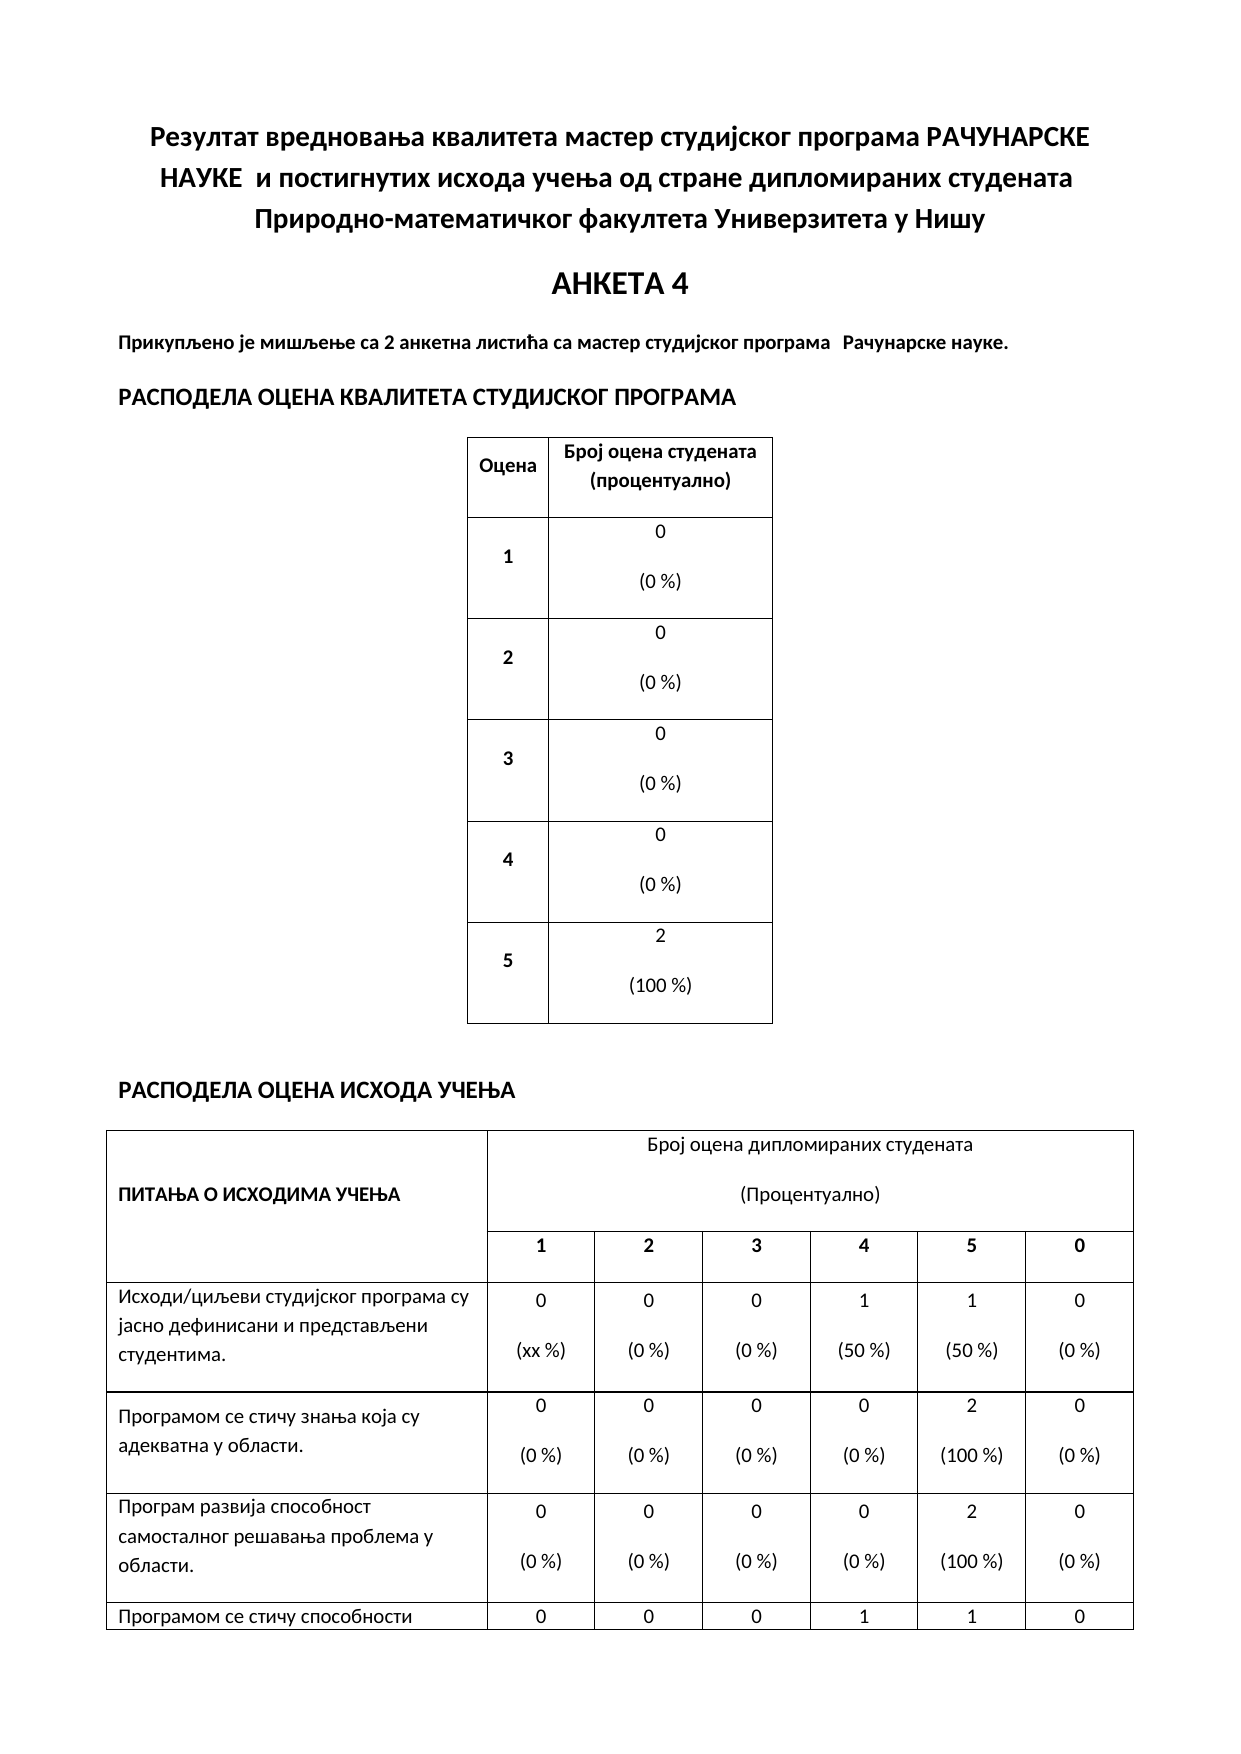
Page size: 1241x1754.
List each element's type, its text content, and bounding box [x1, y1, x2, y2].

table_cell 0 (0 %) [703, 1283, 810, 1391]
table_header Број оцена дипломираних студената (Процентуално) [488, 1131, 1133, 1231]
table_cell 0 (0 %) [595, 1603, 702, 1628]
text РАСПОДЕЛА ОЦЕНА ИСХОДА УЧЕЊА [118, 1074, 1122, 1104]
table_cell 0 (0 %) [703, 1393, 810, 1493]
table_cell 5 [918, 1232, 1025, 1282]
table_cell 0 (0 %) [595, 1494, 702, 1602]
table_cell 0 (0 %) [811, 1393, 917, 1493]
table_cell 5 [468, 923, 548, 1023]
table_cell 0 (0 %) [1026, 1283, 1133, 1391]
table_cell 0 (0 %) [811, 1494, 917, 1602]
table_cell 0 (0 %) [1026, 1603, 1133, 1628]
table_cell 1 [488, 1232, 594, 1282]
table_cell 0 (0 %) [488, 1393, 594, 1493]
text Прикупљено је мишљење са 2 анкетна листића са мастер студијског програма Рачунарске науке. [118, 329, 1122, 355]
table_cell 0 (0 %) [549, 619, 772, 719]
table_cell 0 (0 %) [595, 1393, 702, 1493]
table_cell 2 [468, 619, 548, 719]
table_cell 0 (0 %) [703, 1603, 810, 1628]
table_cell 1 (50 %) [918, 1283, 1025, 1391]
table_cell 0 (0 %) [549, 720, 772, 821]
table_cell 0 (xx %) [488, 1603, 594, 1628]
text РАСПОДЕЛА ОЦЕНА КВАЛИТЕТА СТУДИЈСКОГ ПРОГРАМА [118, 381, 1122, 411]
table_cell 0 (xx %) [488, 1283, 594, 1391]
table_cell 0 (0 %) [1026, 1494, 1133, 1602]
table_cell 2 (100 %) [918, 1494, 1025, 1602]
table_cell 2 [595, 1232, 702, 1282]
table_cell 2 (100 %) [549, 923, 772, 1023]
table_header ПИТАЊА О ИСХОДИМА УЧЕЊА [107, 1131, 487, 1282]
table_cell 2 (100 %) [918, 1393, 1025, 1493]
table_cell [107, 1603, 487, 1628]
text АНКЕТА 4 [118, 262, 1122, 302]
table_cell 1 (50 %) [811, 1603, 917, 1628]
table_header Оцена [468, 438, 548, 517]
table_cell Програмом се стичу знања која су адекватна у области. [107, 1393, 487, 1493]
table_cell 0 (0 %) [549, 518, 772, 618]
table_cell 0 (0 %) [703, 1494, 810, 1602]
table_cell 4 [811, 1232, 917, 1282]
table_header Број оцена студената (процентуално) [549, 438, 772, 517]
table_cell 0 (0 %) [1026, 1393, 1133, 1493]
table_cell Програм развија способност самосталног решавања проблема у области. [107, 1494, 487, 1602]
table_cell Исходи/циљеви студијског програма су јасно дефинисани и представљени студентима. [107, 1283, 487, 1391]
table_cell 0 (0 %) [595, 1283, 702, 1391]
table_cell 0 (0 %) [549, 822, 772, 922]
table_cell 3 [703, 1232, 810, 1282]
text Резултат вредновања квалитета мастер студијског програма РАЧУНАРСКЕ НАУКЕ и постигнутих исхода учења од стране дипломираних студената Природно-математичког факултета Универзитета у Нишу [118, 118, 1122, 236]
table_cell 1 (50 %) [918, 1603, 1025, 1628]
table_cell 1 [468, 518, 548, 618]
table_cell 0 (0 %) [488, 1494, 594, 1602]
table_cell 4 [468, 822, 548, 922]
table_cell 3 [468, 720, 548, 821]
table_cell 1 (50 %) [811, 1283, 917, 1391]
table_cell 0 [1026, 1232, 1133, 1282]
